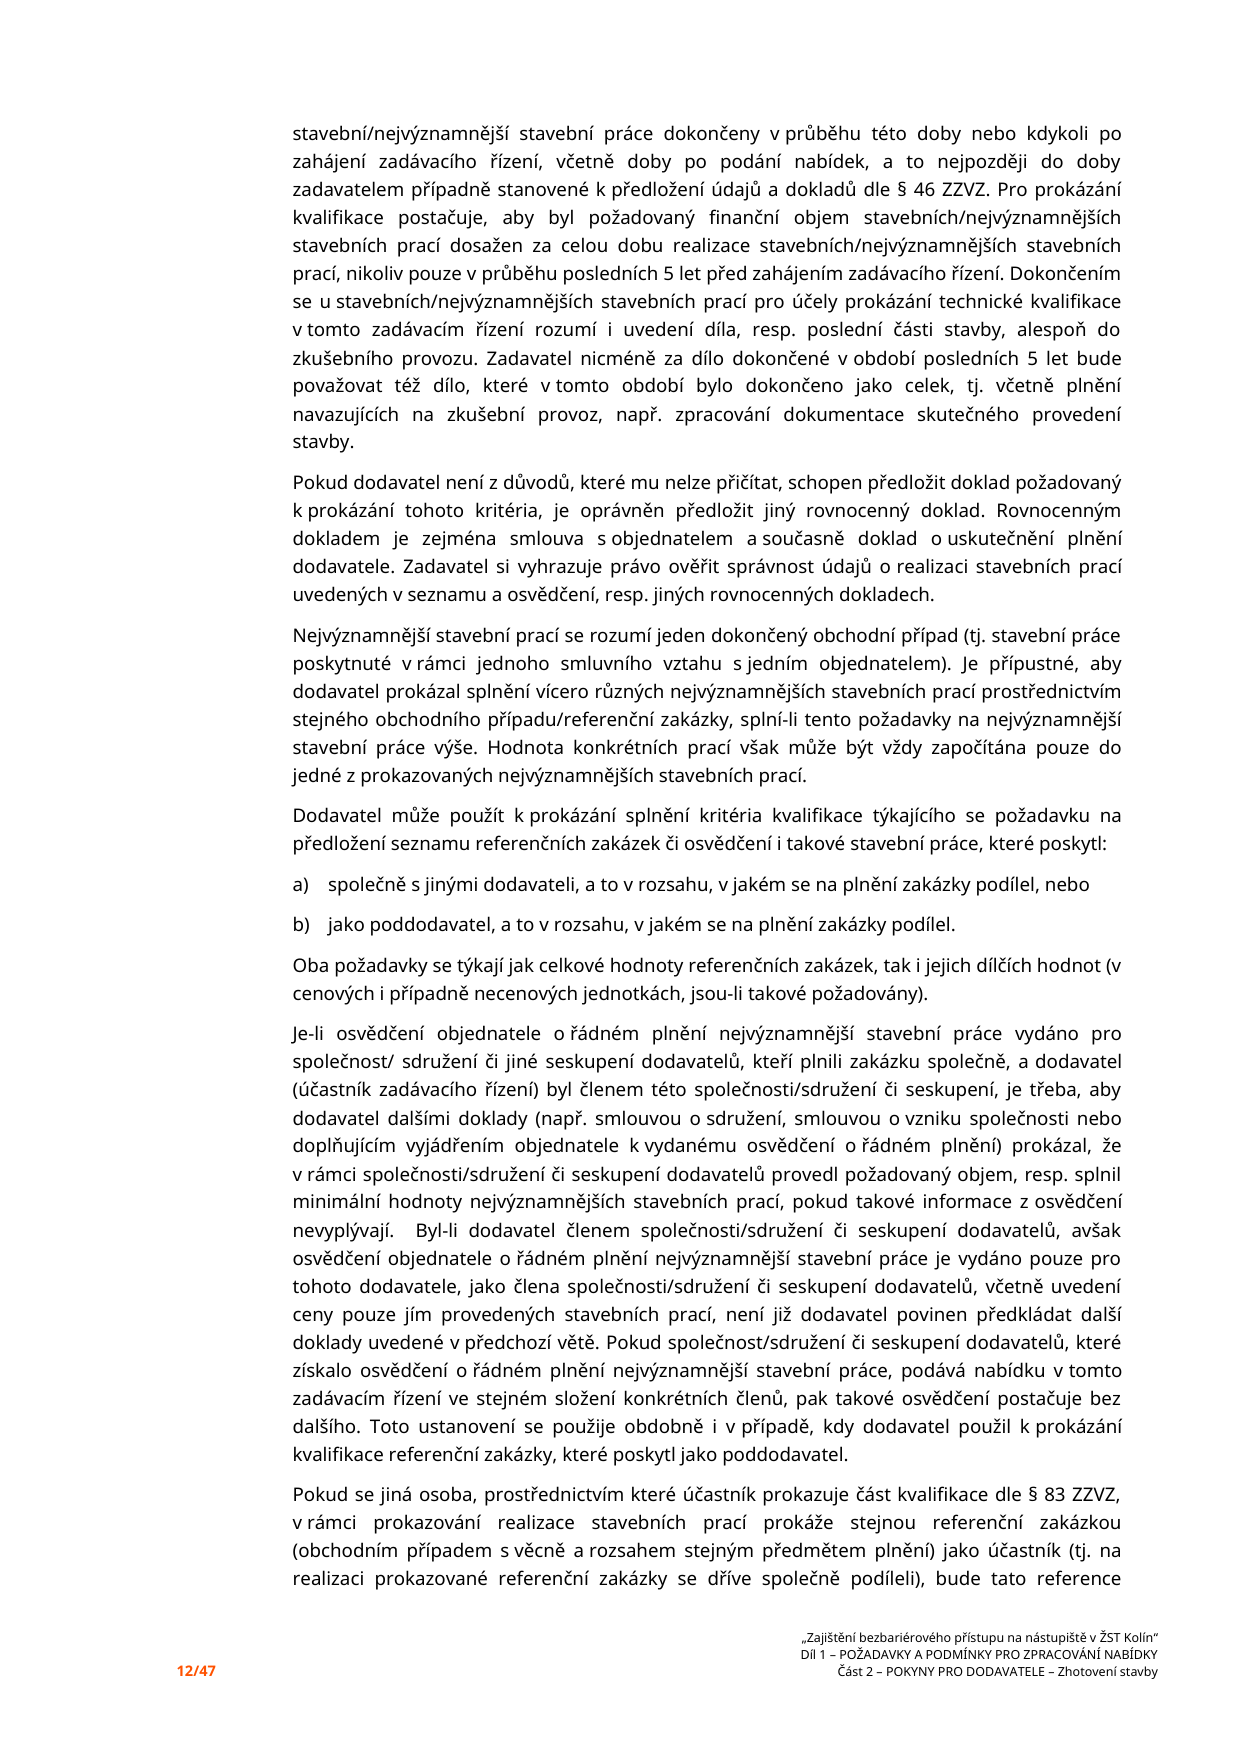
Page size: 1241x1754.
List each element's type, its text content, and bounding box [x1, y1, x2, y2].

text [292, 1482, 1122, 1591]
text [292, 121, 1122, 454]
text Pokud dodavatel není z důvodů, které mu nelze přičítat, schopen předložit doklad požadovaný k prokázání tohoto kritéria, je oprávněn předložit jiný rovnocenný doklad. Rovnocenným dokladem je zejména smlouva s objednatelem a současně doklad o uskutečnění plnění dodavatele. Zadavatel si vyhrazuje právo ověřit správnost údajů o realizaci stavebních prací uvedených v seznamu a osvědčení, resp. jiných rovnocenných dokladech. [292, 469, 1122, 607]
text Je-li osvědčení objednatele o řádném plnění nejvýznamnější stavební práce vydáno pro společnost/ sdružení či jiné seskupení dodavatelů, kteří plnili zakázku společně, a dodavatel (účastník zadávacího řízení) byl členem této společnosti/sdružení či seskupení, je třeba, aby dodavatel dalšími doklady (např. smlouvou o sdružení, smlouvou o vzniku společnosti nebo doplňujícím vyjádřením objednatele k vydanému osvědčení o řádném plnění) prokázal, že v rámci společnosti/sdružení či seskupení dodavatelů provedl požadovaný objem, resp. splnil minimální hodnoty nejvýznamnějších stavebních prací, pokud takové informace z osvědčení nevyplývají. Byl-li dodavatel členem společnosti/sdružení či seskupení dodavatelů, avšak osvědčení objednatele o řádném plnění nejvýznamnější stavební práce je vydáno pouze pro tohoto dodavatele, jako člena společnosti/sdružení či seskupení dodavatelů, včetně uvedení ceny pouze jím provedených stavebních prací, není již dodavatel povinen předkládat další doklady uvedené v předchozí větě. Pokud společnost/sdružení či seskupení dodavatelů, které získalo osvědčení o řádném plnění nejvýznamnější stavební práce, podává nabídku v tomto zadávacím řízení ve stejném složení konkrétních členů, pak takové osvědčení postačuje bez dalšího. Toto ustanovení se použije obdobně i v případě, kdy dodavatel použil k prokázání kvalifikace referenční zakázky, které poskytl jako poddodavatel. [292, 1021, 1122, 1467]
list společně s jinými dodavateli, a to v rozsahu, v jakém se na plnění zakázky podílel, nebo [292, 871, 1122, 897]
text Nejvýznamnější stavební prací se rozumí jeden dokončený obchodní případ (tj. stavební práce poskytnuté v rámci jednoho smluvního vztahu s jedním objednatelem). Je přípustné, aby dodavatel prokázal splnění vícero různých nejvýznamnějších stavebních prací prostřednictvím stejného obchodního případu/referenční zakázky, splní-li tento požadavky na nejvýznamnější stavební práce výše. Hodnota konkrétních prací však může být vždy započítána pouze do jedné z prokazovaných nejvýznamnějších stavebních prací. [292, 622, 1122, 788]
list Oba požadavky se týkají jak celkové hodnoty referenčních zakázek, tak i jejich dílčích hodnot (v cenových i případně necenových jednotkách, jsou-li takové požadovány). [292, 952, 1122, 1006]
text jako poddodavatel, a to v rozsahu, v jakém se na plnění zakázky podílel. [292, 912, 1122, 937]
text Dodavatel může použít k prokázání splnění kritéria kvalifikace týkajícího se požadavku na předložení seznamu referenčních zakázek či osvědčení i takové stavební práce, které poskytl: [292, 803, 1122, 856]
